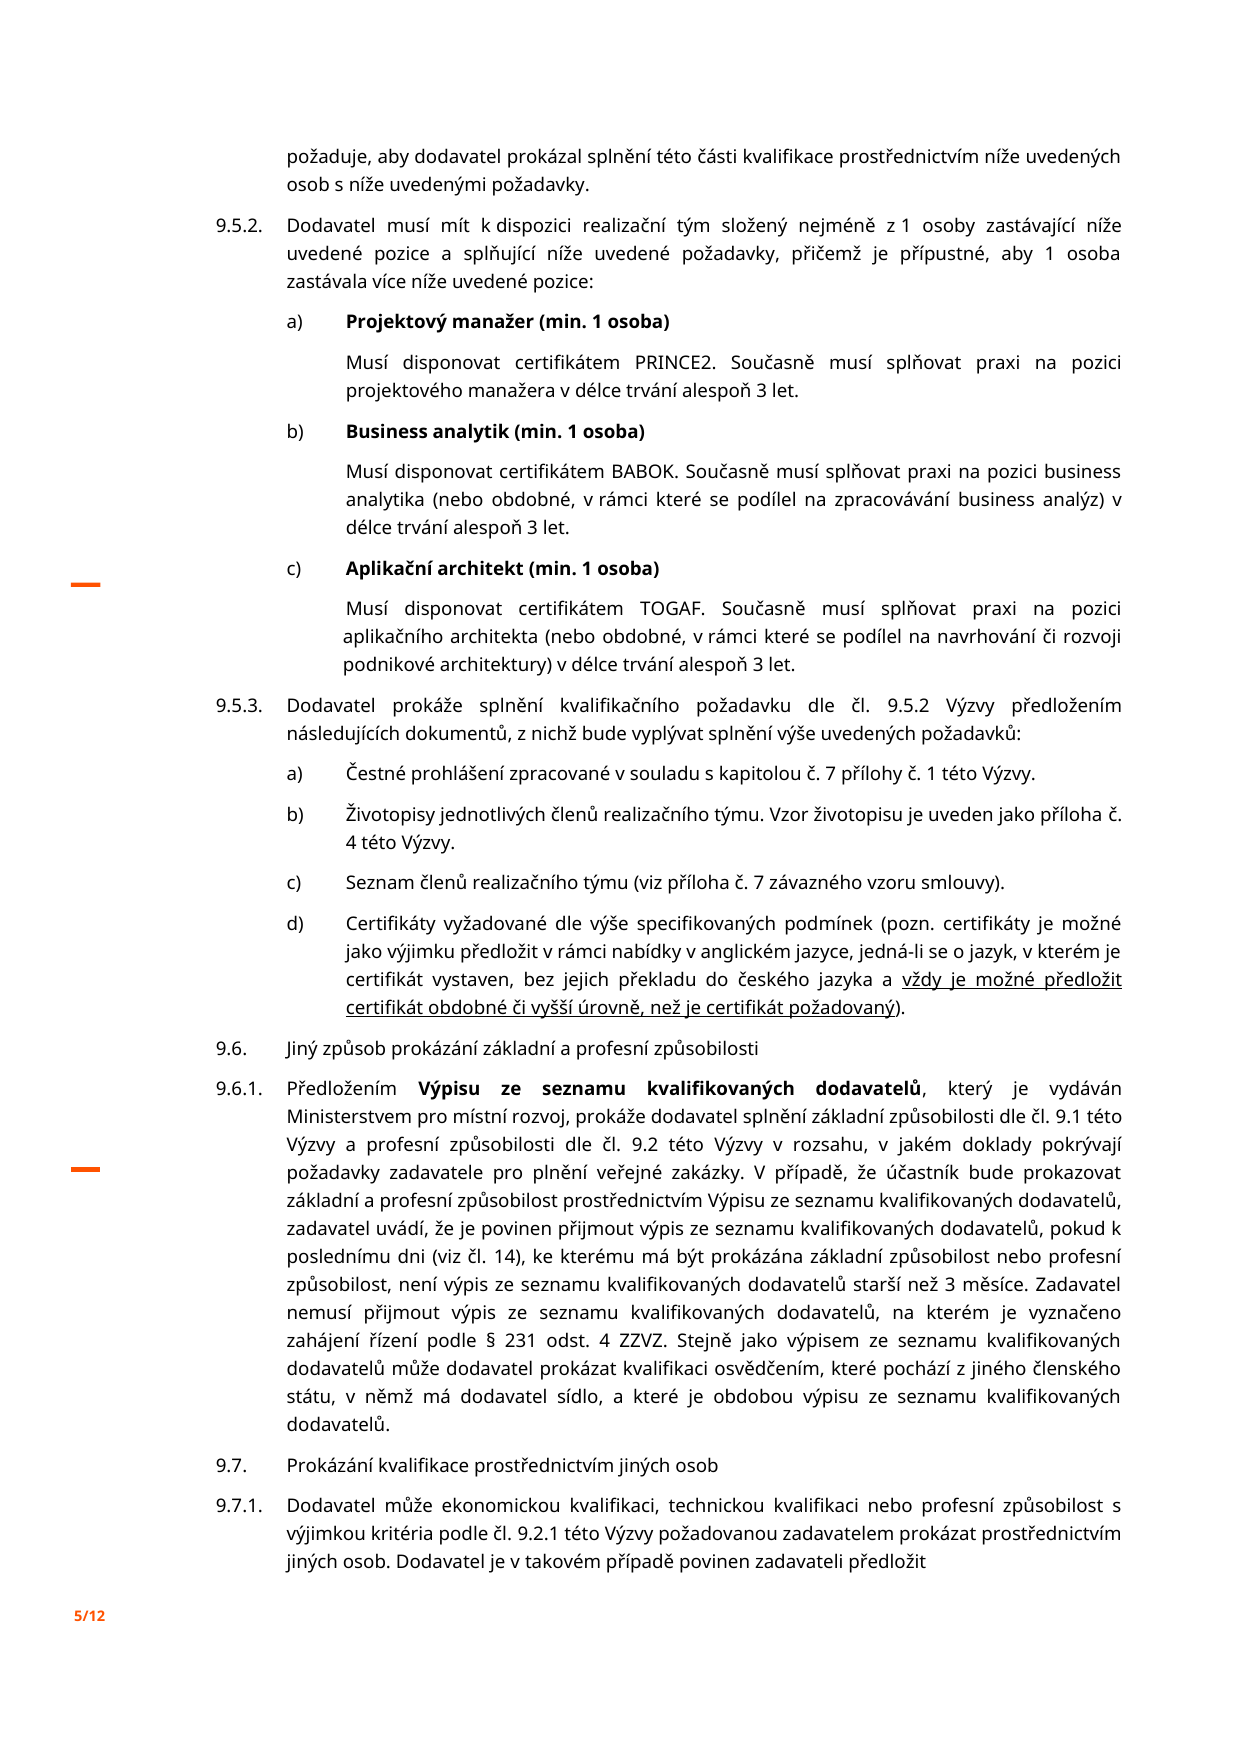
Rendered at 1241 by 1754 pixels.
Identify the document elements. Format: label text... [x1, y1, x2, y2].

text Jiný způsob prokázání základní a profesní způsobilosti [216, 1035, 1122, 1060]
text Projektový manažer (min. 1 osoba) [286, 309, 1122, 334]
list Musí disponovat certifikátem BABOK. Současně musí splňovat praxi na pozici business analytika (nebo obdobné, v rámci které se podílel na zpracovávání business analýz) v délce trvání alespoň 3 let. [346, 458, 1122, 540]
text Čestné prohlášení zpracované v souladu s kapitolou č. 7 přílohy č. 1 této Výzvy. [286, 761, 1122, 786]
text Aplikační architekt (min. 1 osoba) [286, 555, 1122, 581]
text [216, 144, 1122, 197]
list Musí disponovat certifikátem PRINCE2. Současně musí splňovat praxi na pozici projektového manažera v délce trvání alespoň 3 let. [346, 349, 1122, 403]
list Musí disponovat certifikátem TOGAF. Současně musí splňovat praxi na pozici aplikačního architekta (nebo obdobné, v rámci které se podílel na navrhování či rozvoji podnikové architektury) v délce trvání alespoň 3 let. [343, 596, 1122, 677]
text Dodavatel může ekonomickou kvalifikaci, technickou kvalifikaci nebo profesní způsobilost s výjimkou kritéria podle čl. 9.2.1 této Výzvy požadovanou zadavatelem prokázat prostřednictvím jiných osob. Dodavatel je v takovém případě povinen zadavateli předložit [216, 1493, 1122, 1574]
text Prokázání kvalifikace prostřednictvím jiných osob [216, 1452, 1122, 1478]
text Certifikáty vyžadované dle výše specifikovaných podmínek (pozn. certifikáty je možné jako výjimku předložit v rámci nabídky v anglickém jazyce, jedná-li se o jazyk, v kterém je certifikát vystaven, bez jejich překladu do českého jazyka a vždy je možné předložit certifikát obdobné či vyšší úrovně, než je certifikát požadovaný). [286, 910, 1122, 1020]
text Životopisy jednotlivých členů realizačního týmu. Vzor životopisu je uveden jako příloha č. 4 této Výzvy. [286, 801, 1122, 855]
text Předložením Výpisu ze seznamu kvalifikovaných dodavatelů, který je vydáván Ministerstvem pro místní rozvoj, prokáže dodavatel splnění základní způsobilosti dle čl. 9.1 této Výzvy a profesní způsobilosti dle čl. 9.2 této Výzvy v rozsahu, v jakém doklady pokrývají požadavky zadavatele pro plnění veřejné zakázky. V případě, že účastník bude prokazovat základní a profesní způsobilost prostřednictvím Výpisu ze seznamu kvalifikovaných dodavatelů, zadavatel uvádí, že je povinen přijmout výpis ze seznamu kvalifikovaných dodavatelů, pokud k poslednímu dni (viz čl. 14), ke kterému má být prokázána základní způsobilost nebo profesní způsobilost, není výpis ze seznamu kvalifikovaných dodavatelů starší než 3 měsíce. Zadavatel nemusí přijmout výpis ze seznamu kvalifikovaných dodavatelů, na kterém je vyznačeno zahájení řízení podle § 231 odst. 4 ZZVZ. Stejně jako výpisem ze seznamu kvalifikovaných dodavatelů může dodavatel prokázat kvalifikaci osvědčením, které pochází z jiného členského státu, v němž má dodavatel sídlo, a které je obdobou výpisu ze seznamu kvalifikovaných dodavatelů. [216, 1075, 1122, 1437]
text Seznam členů realizačního týmu (viz příloha č. 7 závazného vzoru smlouvy). [286, 870, 1122, 895]
text Business analytik (min. 1 osoba) [286, 418, 1122, 443]
text Dodavatel prokáže splnění kvalifikačního požadavku dle čl. 9.5.2 Výzvy předložením následujících dokumentů, z nichž bude vyplývat splnění výše uvedených požadavků: [216, 692, 1122, 746]
text Dodavatel musí mít k dispozici realizační tým složený nejméně z 1 osoby zastávající níže uvedené pozice a splňující níže uvedené požadavky, přičemž je přípustné, aby 1 osoba zastávala více níže uvedené pozice: [216, 212, 1122, 294]
